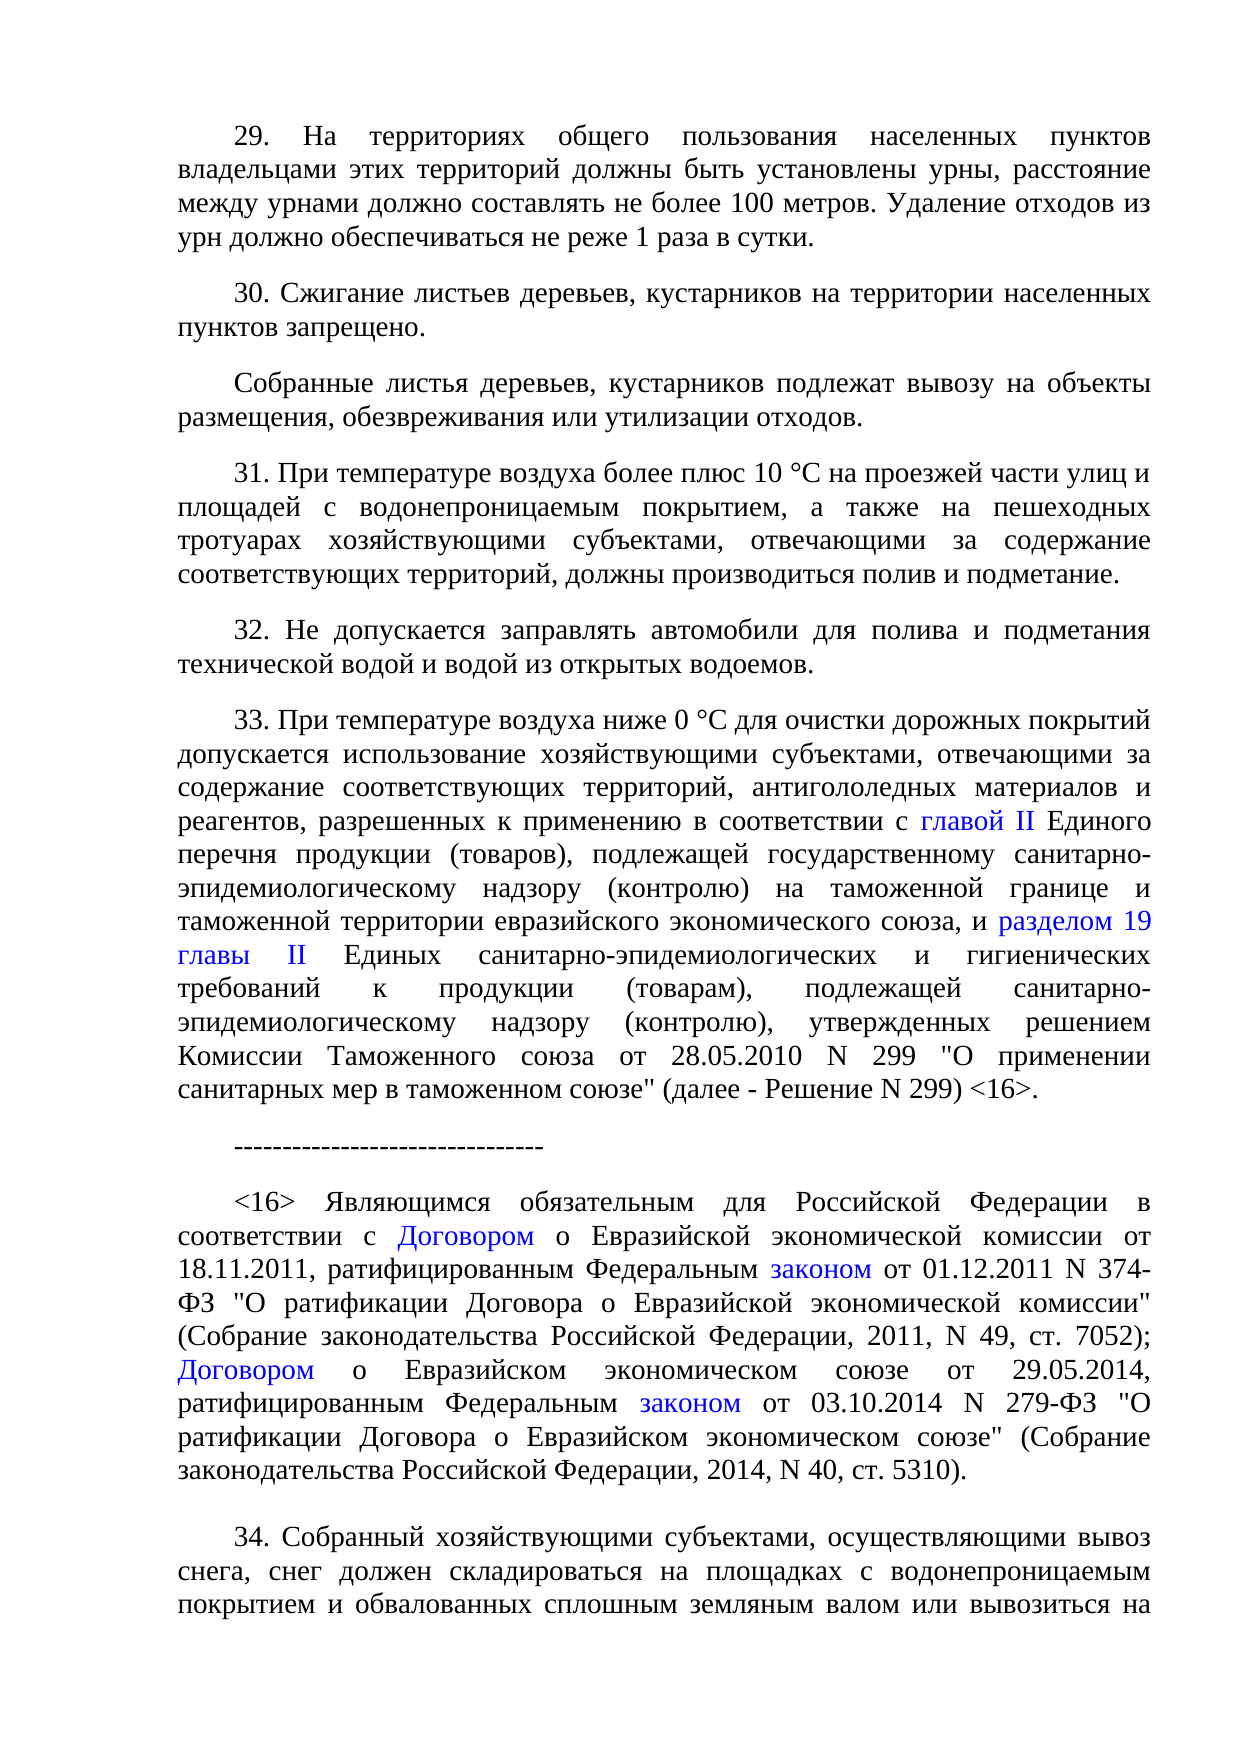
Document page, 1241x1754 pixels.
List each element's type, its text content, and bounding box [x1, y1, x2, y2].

text 33. При температуре воздуха ниже 0 °C для очистки дорожных покрытий допускается использование хозяйствующими субъектами, отвечающими за содержание соответствующих территорий, антигололедных материалов и реагентов, разрешенных к применению в соответствии с главой II Единого перечня продукции (товаров), подлежащей государственному санитарно-эпидемиологическому надзору (контролю) на таможенной границе и таможенной территории евразийского экономического союза, и разделом 19 главы II Единых санитарно-эпидемиологических и гигиенических требований к продукции (товарам), подлежащей санитарно-эпидемиологическому надзору (контролю), утвержденных решением Комиссии Таможенного союза от 28.05.2010 N 299 "О применении санитарных мер в таможенном союзе" (далее - Решение N 299) <16>. [177, 702, 1152, 1105]
text 29. На территориях общего пользования населенных пунктов владельцами этих территорий должны быть установлены урны, расстояние между урнами должно составлять не более 100 метров. Удаление отходов из урн должно обеспечиваться не реже 1 раза в сутки. [177, 118, 1152, 252]
text <16> Являющимся обязательным для Российской Федерации в соответствии с Договором о Евразийской экономической комиссии от 18.11.2011, ратифицированным Федеральным законом от 01.12.2011 N 374-ФЗ "О ратификации Договора о Евразийской экономической комиссии" (Собрание законодательства Российской Федерации, 2011, N 49, ст. 7052); Договором о Евразийском экономическом союзе от 29.05.2014, ратифицированным Федеральным законом от 03.10.2014 N 279-ФЗ "О ратификации Договора о Евразийском экономическом союзе" (Собрание законодательства Российской Федерации, 2014, N 40, ст. 5310). [177, 1184, 1152, 1486]
text 31. При температуре воздуха более плюс 10 °C на проезжей части улиц и площадей с водонепроницаемым покрытием, а также на пешеходных тротуарах хозяйствующими субъектами, отвечающими за содержание соответствующих территорий, должны производиться полив и подметание. [177, 455, 1152, 589]
text -------------------------------- [177, 1128, 1152, 1161]
text Собранные листья деревьев, кустарников подлежат вывозу на объекты размещения, обезвреживания или утилизации отходов. [177, 365, 1152, 432]
text 30. Сжигание листьев деревьев, кустарников на территории населенных пунктов запрещено. [177, 275, 1152, 342]
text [177, 1519, 1152, 1620]
text 32. Не допускается заправлять автомобили для полива и подметания технической водой и водой из открытых водоемов. [177, 612, 1152, 679]
